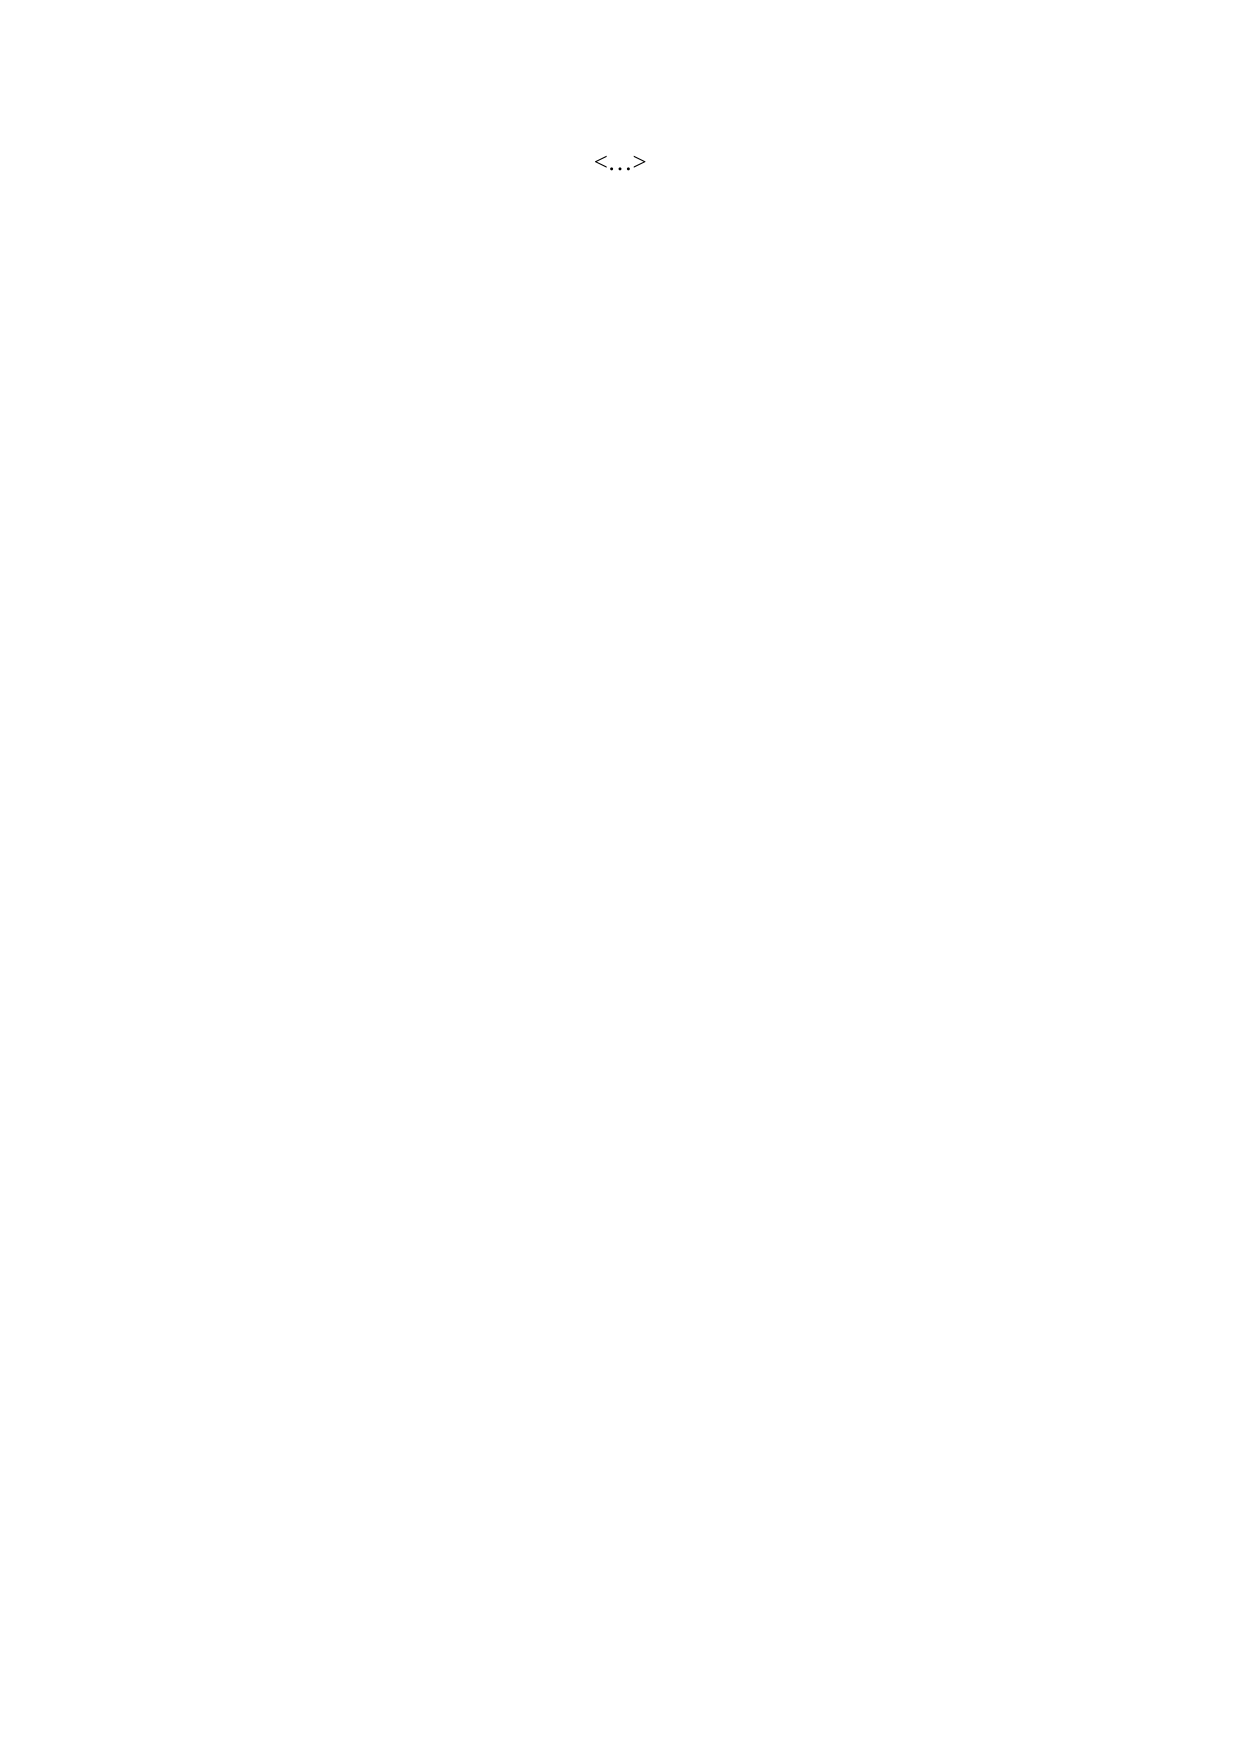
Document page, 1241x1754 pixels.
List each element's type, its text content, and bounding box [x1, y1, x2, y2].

text <…> [274, 147, 966, 176]
